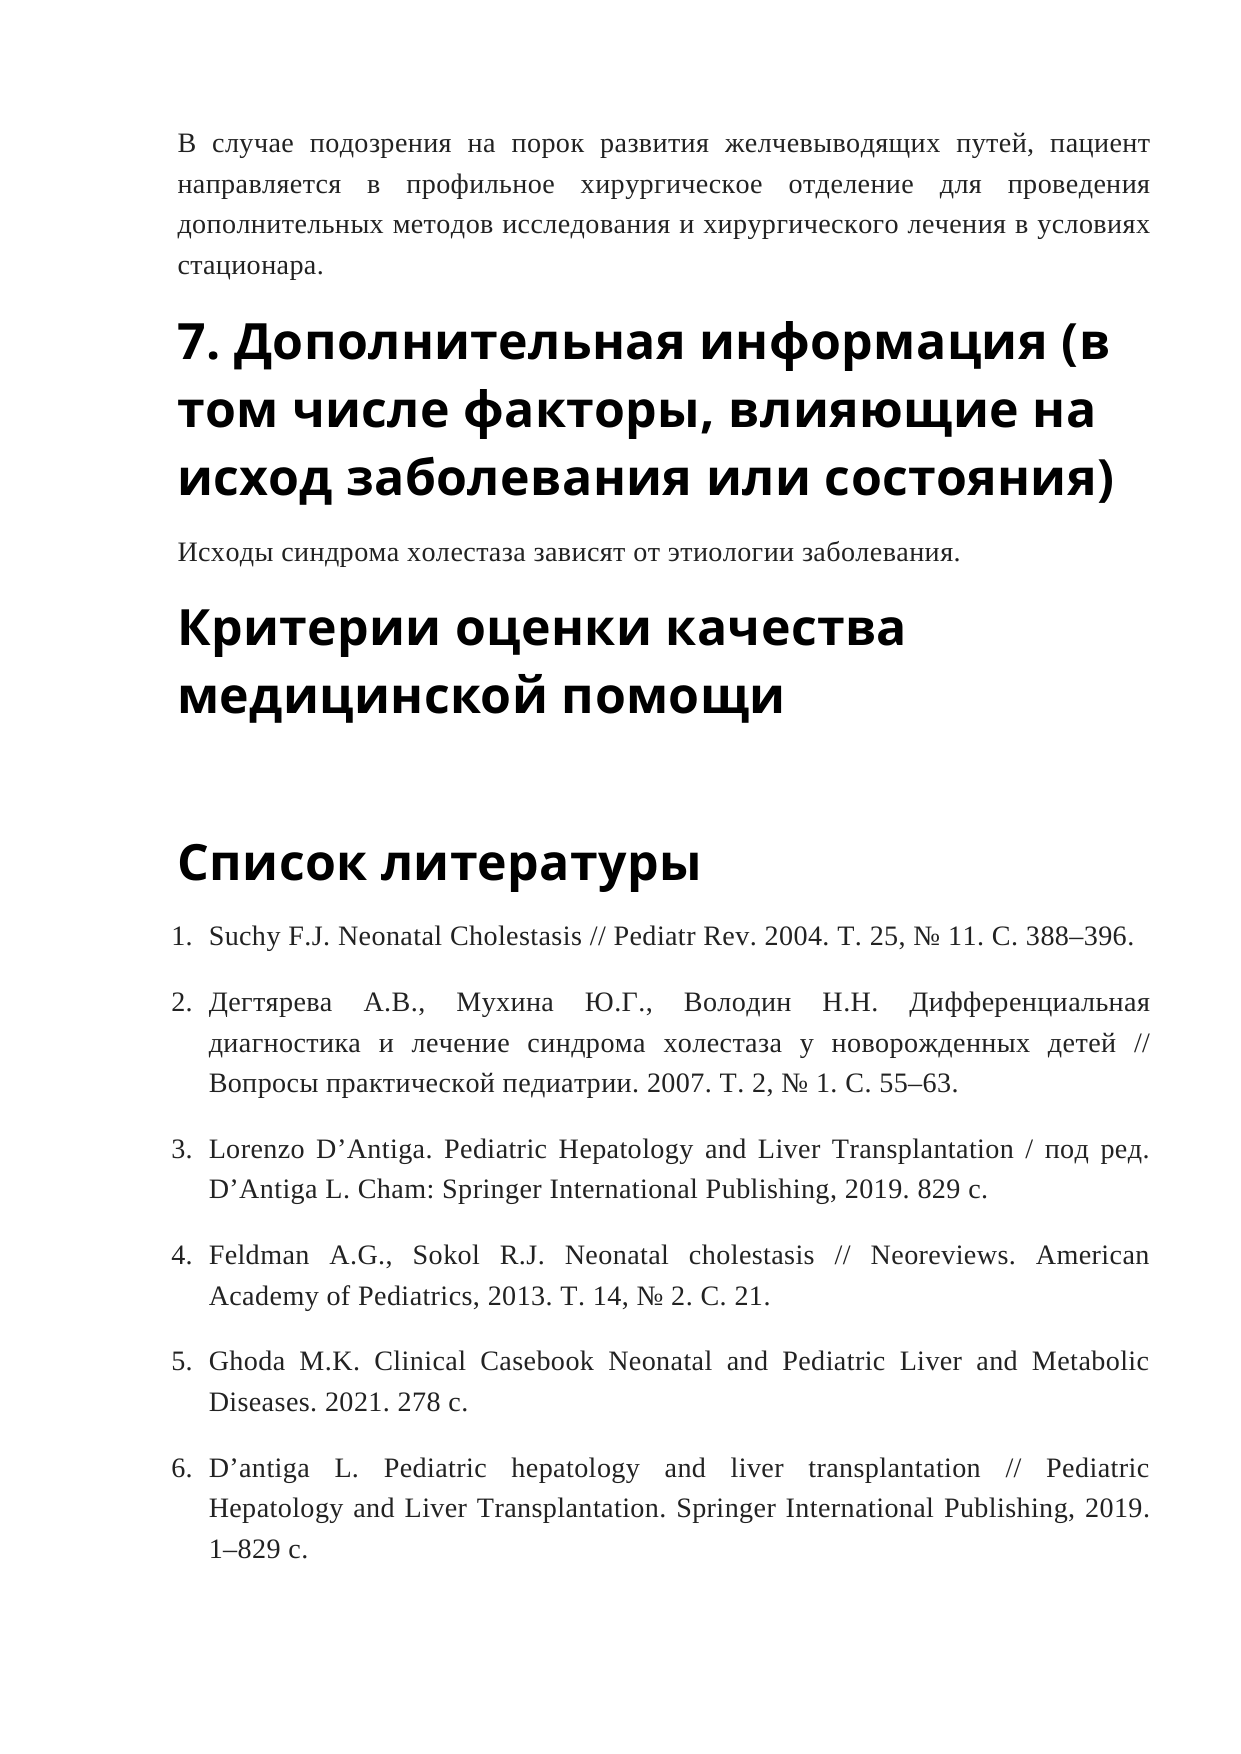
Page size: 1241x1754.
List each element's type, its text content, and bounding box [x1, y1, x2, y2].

text Список литературы [177, 826, 1152, 894]
list D’antiga L. Pediatric hepatology and liver transplantation // Pediatric Hepatology and Liver Transplantation. Springer International Publishing, 2019. 1–829 с. [171, 1442, 1152, 1564]
list Дегтярева А.В., Мухина Ю.Г., Володин Н.Н. Дифференциальная диагностика и лечение синдрома холестаза у новорожденных детей // Вопросы практической педиатрии. 2007. Т. 2, № 1. С. 55–63. [171, 977, 1152, 1099]
list Suchy F.J. Neonatal Cholestasis // Pediatr Rev. 2004. Т. 25, № 11. С. 388–396. [171, 911, 1152, 952]
list Lorenzo D’Antiga. Pediatric Hepatology and Liver Transplantation / под ред. D’Antiga L. Cham: Springer International Publishing, 2019. 829 с. [171, 1124, 1152, 1205]
text В случае подозрения на порок развития желчевыводящих путей, пациент направляется в профильное хирургическое отделение для проведения дополнительных методов исследования и хирургического лечения в условиях стационара. [177, 118, 1152, 281]
text Критерии оценки качества медицинской помощи [177, 592, 1152, 728]
text Исходы синдрома холестаза зависят от этиологии заболевания. [177, 527, 1152, 567]
text 7. Дополнительная информация (в том числе факторы, влияющие на исход заболевания или состояния) [177, 306, 1152, 510]
list Ghoda M.K. Clinical Casebook Neonatal and Pediatric Liver and Metabolic Diseases. 2021. 278 с. [171, 1336, 1152, 1417]
list Feldman A.G., Sokol R.J. Neonatal cholestasis // Neoreviews. American Academy of Pediatrics, 2013. Т. 14, № 2. С. 21. [171, 1230, 1152, 1311]
